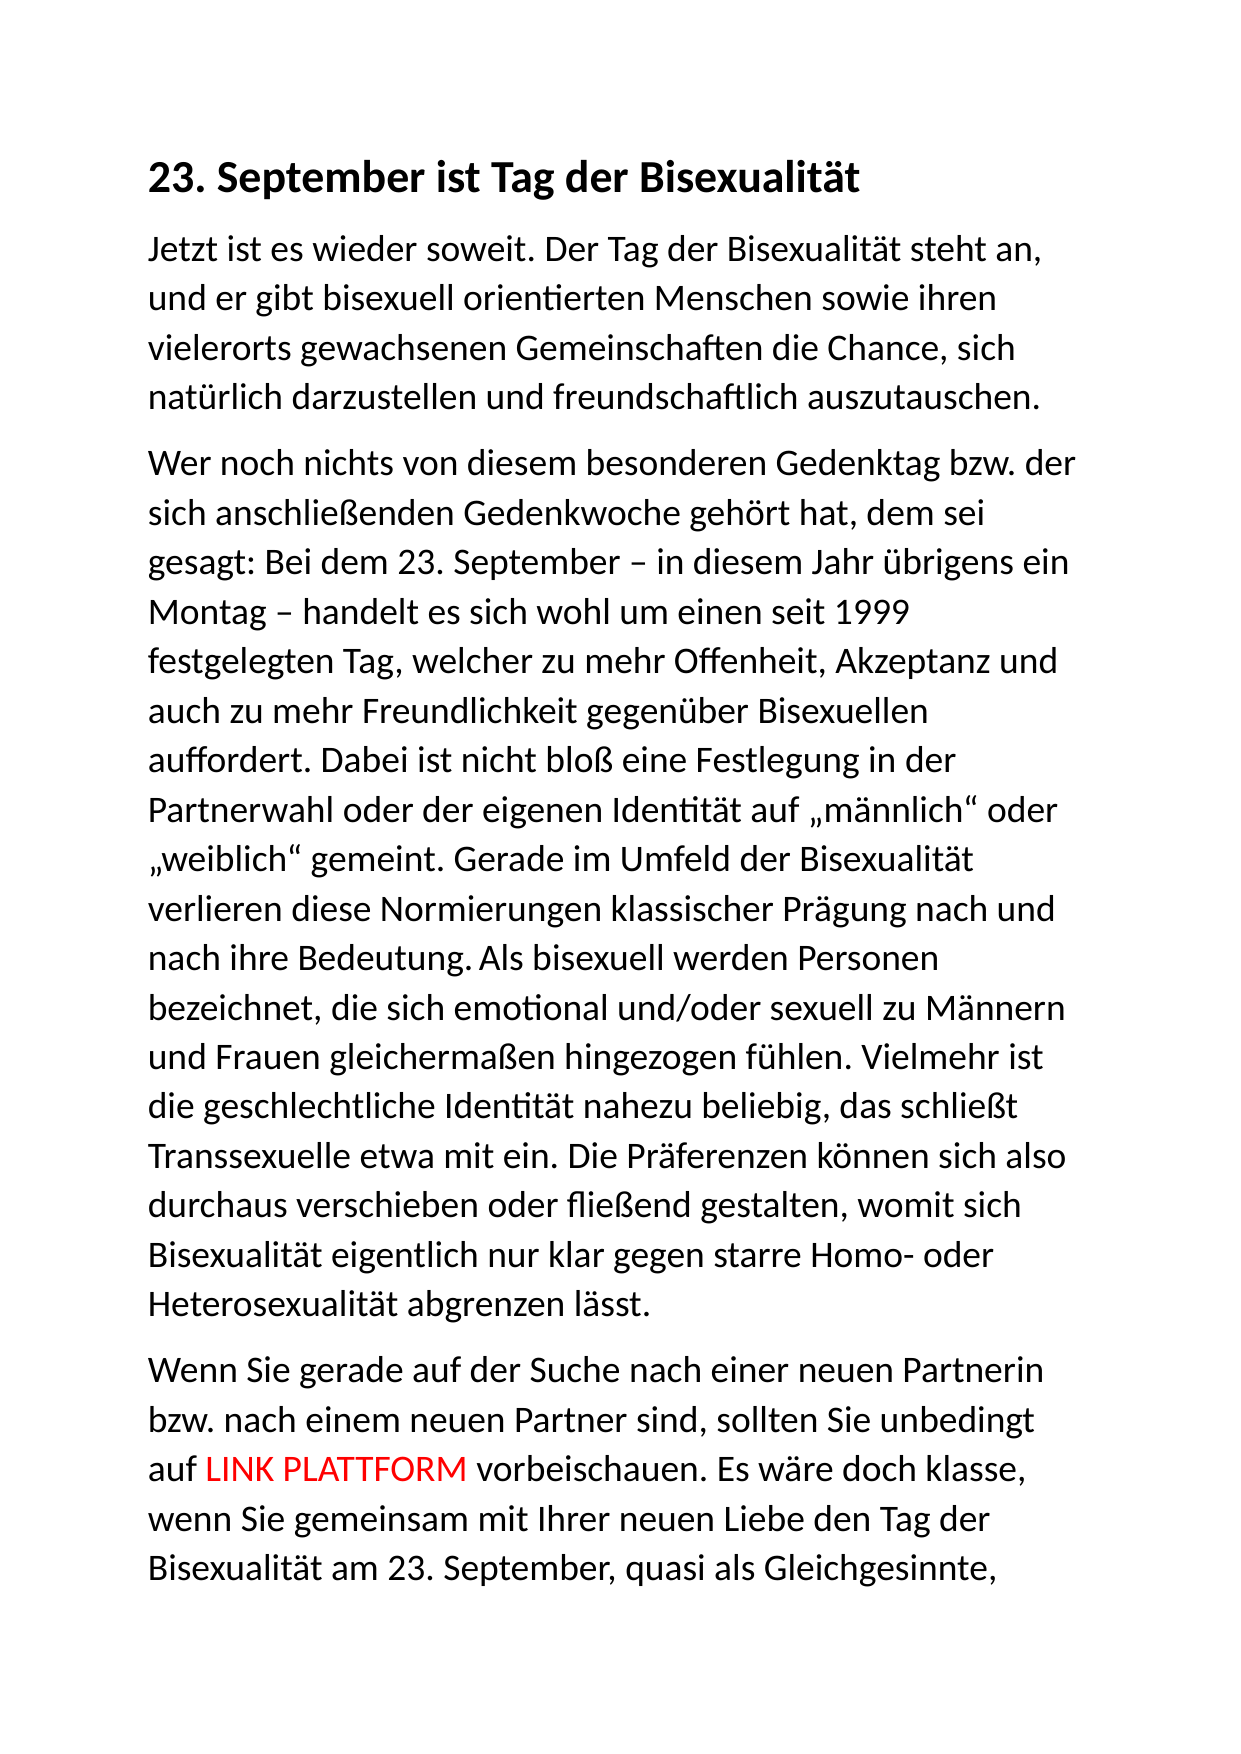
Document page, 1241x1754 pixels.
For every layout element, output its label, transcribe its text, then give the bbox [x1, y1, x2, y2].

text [148, 1346, 1093, 1590]
text Jetzt ist es wieder soweit. Der Tag der Bisexualität steht an, und er gibt bisexuell orientierten Menschen sowie ihren vielerorts gewachsenen Gemeinschaften die Chance, sich natürlich darzustellen und freundschaftlich auszutauschen. [148, 224, 1093, 419]
text Wer noch nichts von diesem besonderen Gedenktag bzw. der sich anschließenden Gedenkwoche gehört hat, dem sei gesagt: Bei dem 23. September – in diesem Jahr übrigens ein Montag – handelt es sich wohl um einen seit 1999 festgelegten Tag, welcher zu mehr Offenheit, Akzeptanz und auch zu mehr Freundlichkeit gegenüber Bisexuellen auffordert. Dabei ist nicht bloß eine Festlegung in der Partnerwahl oder der eigenen Identität auf „männlich“ oder „weiblich“ gemeint. Gerade im Umfeld der Bisexualität verlieren diese Normierungen klassischer Prägung nach und nach ihre Bedeutung. Als bisexuell werden Personen bezeichnet, die sich emotional und/oder sexuell zu Männern und Frauen gleichermaßen hingezogen fühlen. Vielmehr ist die geschlechtliche Identität nahezu beliebig, das schließt Transsexuelle etwa mit ein. Die Präferenzen können sich also durchaus verschieben oder fließend gestalten, womit sich Bisexualität eigentlich nur klar gegen starre Homo- oder Heterosexualität abgrenzen lässt. [148, 439, 1093, 1326]
text 23. September ist Tag der Bisexualität [148, 148, 1093, 203]
